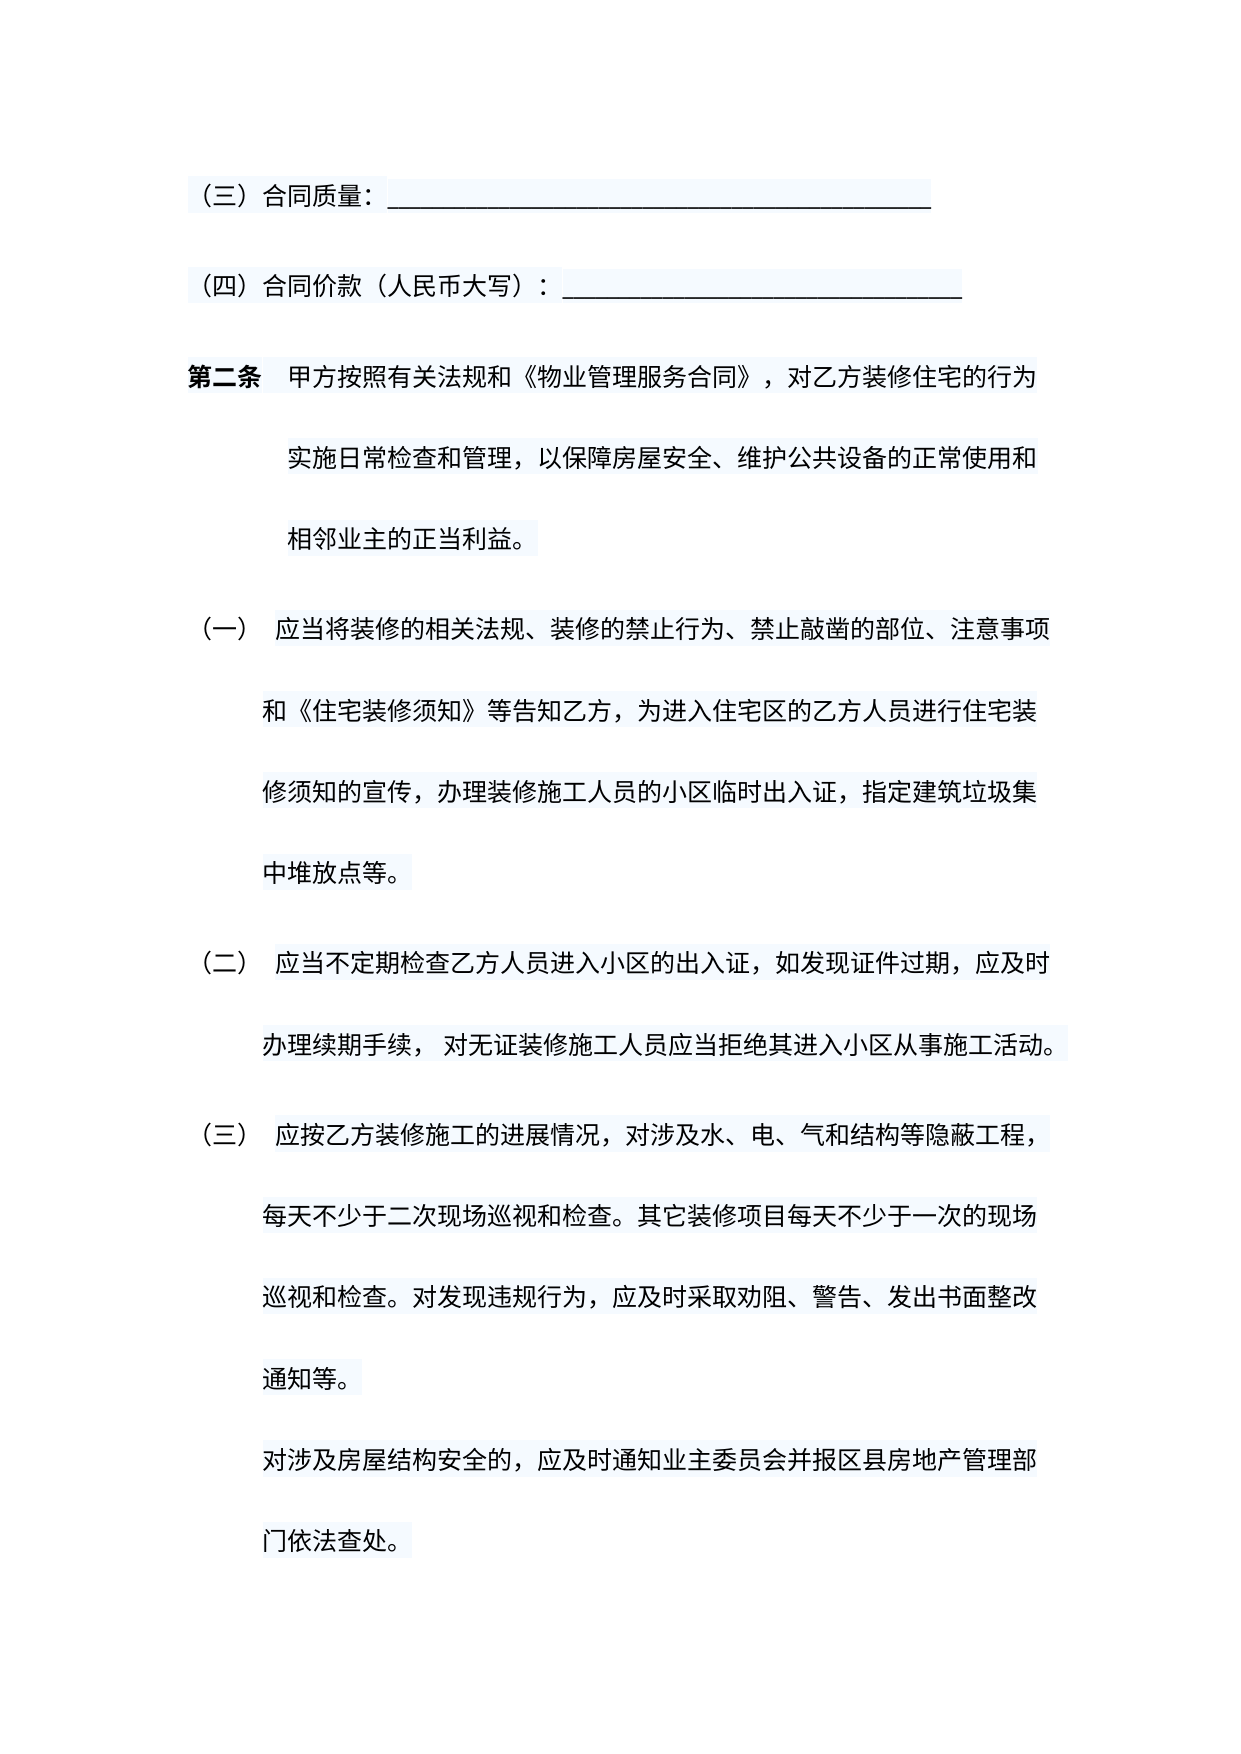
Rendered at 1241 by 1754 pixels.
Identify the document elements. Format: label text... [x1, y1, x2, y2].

list 应按乙方装修施工的进展情况，对涉及水、电、气和结构等隐蔽工程，每天不少于二次现场巡视和检查。其它装修项目每天不少于一次的现场巡视和检查。对发现违规行为，应及时采取劝阻、警告、发出书面整改通知等。 对涉及房屋结构安全的，应及时通知业主委员会并报区县房地产管理部门依法查处。 [187, 1101, 1053, 1572]
list 应当将装修的相关法规、装修的禁止行为、禁止敲凿的部位、注意事项和《住宅装修须知》等告知乙方，为进入住宅区的乙方人员进行住宅装修须知的宣传，办理装修施工人员的小区临时出入证，指定建筑垃圾集中堆放点等。 [187, 595, 1053, 904]
list 应当不定期检查乙方人员进入小区的出入证，如发现证件过期，应及时办理续期手续， 对无证装修施工人员应当拒绝其进入小区从事施工活动。 [187, 929, 1053, 1076]
text （四）合同价款（人民币大写）：____________________________________ [187, 252, 1053, 317]
text （三）合同质量：_________________________________________________ [187, 162, 1053, 227]
text 第二条 甲方按照有关法规和《物业管理服务合同》，对乙方装修住宅的行为实施日常检查和管理，以保障房屋安全、维护公共设备的正常使用和相邻业主的正当利益。 [187, 343, 1053, 570]
